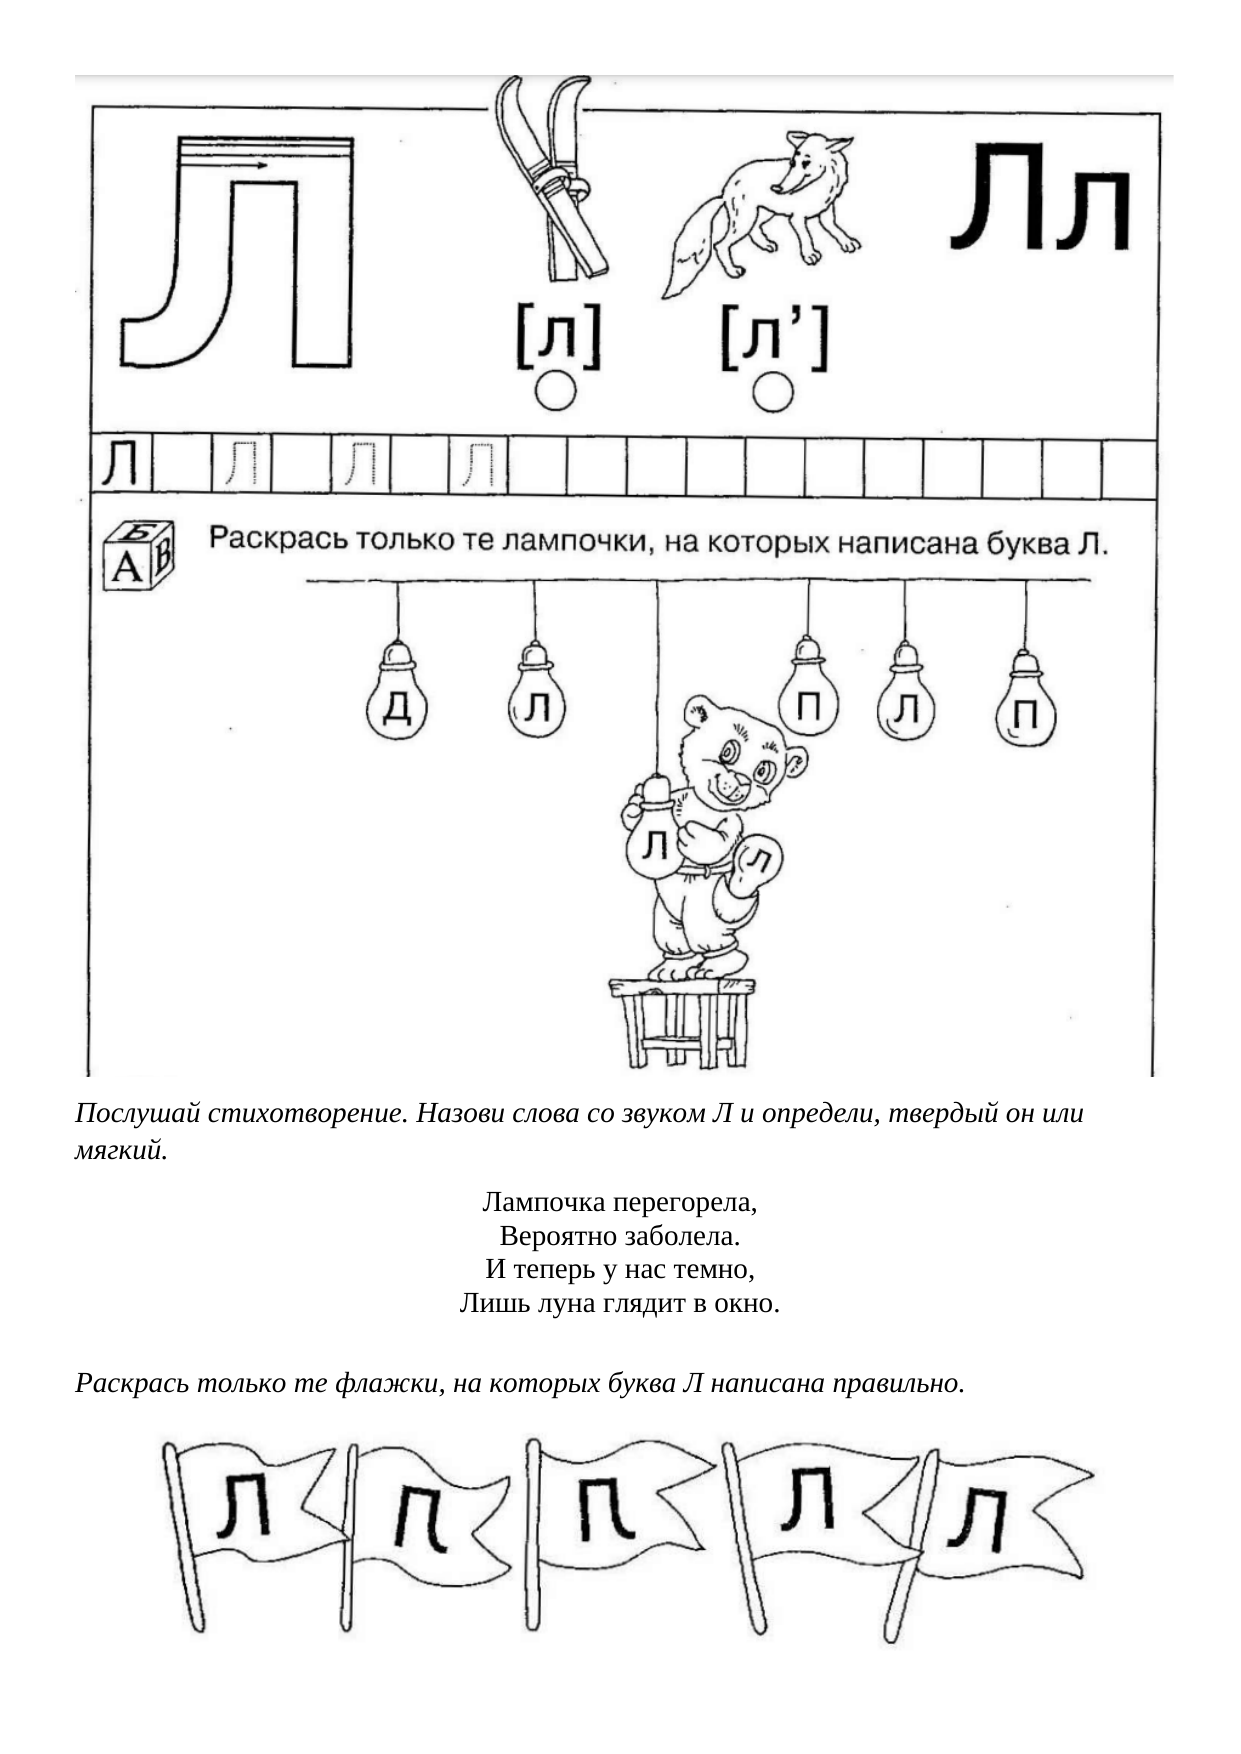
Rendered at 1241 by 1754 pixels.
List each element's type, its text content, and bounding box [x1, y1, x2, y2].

text И теперь у нас темно, [75, 1252, 1165, 1285]
text Лампочка перегорела, [75, 1184, 1165, 1218]
text Вероятно заболела. [75, 1218, 1165, 1252]
text Лишь луна глядит в окно. [75, 1285, 1165, 1319]
text Послушай стихотворение. Назови слова со звуком Л и определи, твердый он или мягкий. [75, 1096, 1165, 1165]
text Раскрась только те флажки, на которых буква Л написана правильно. [75, 1366, 1165, 1399]
picture [133, 1418, 1108, 1674]
picture [75, 75, 1174, 1077]
